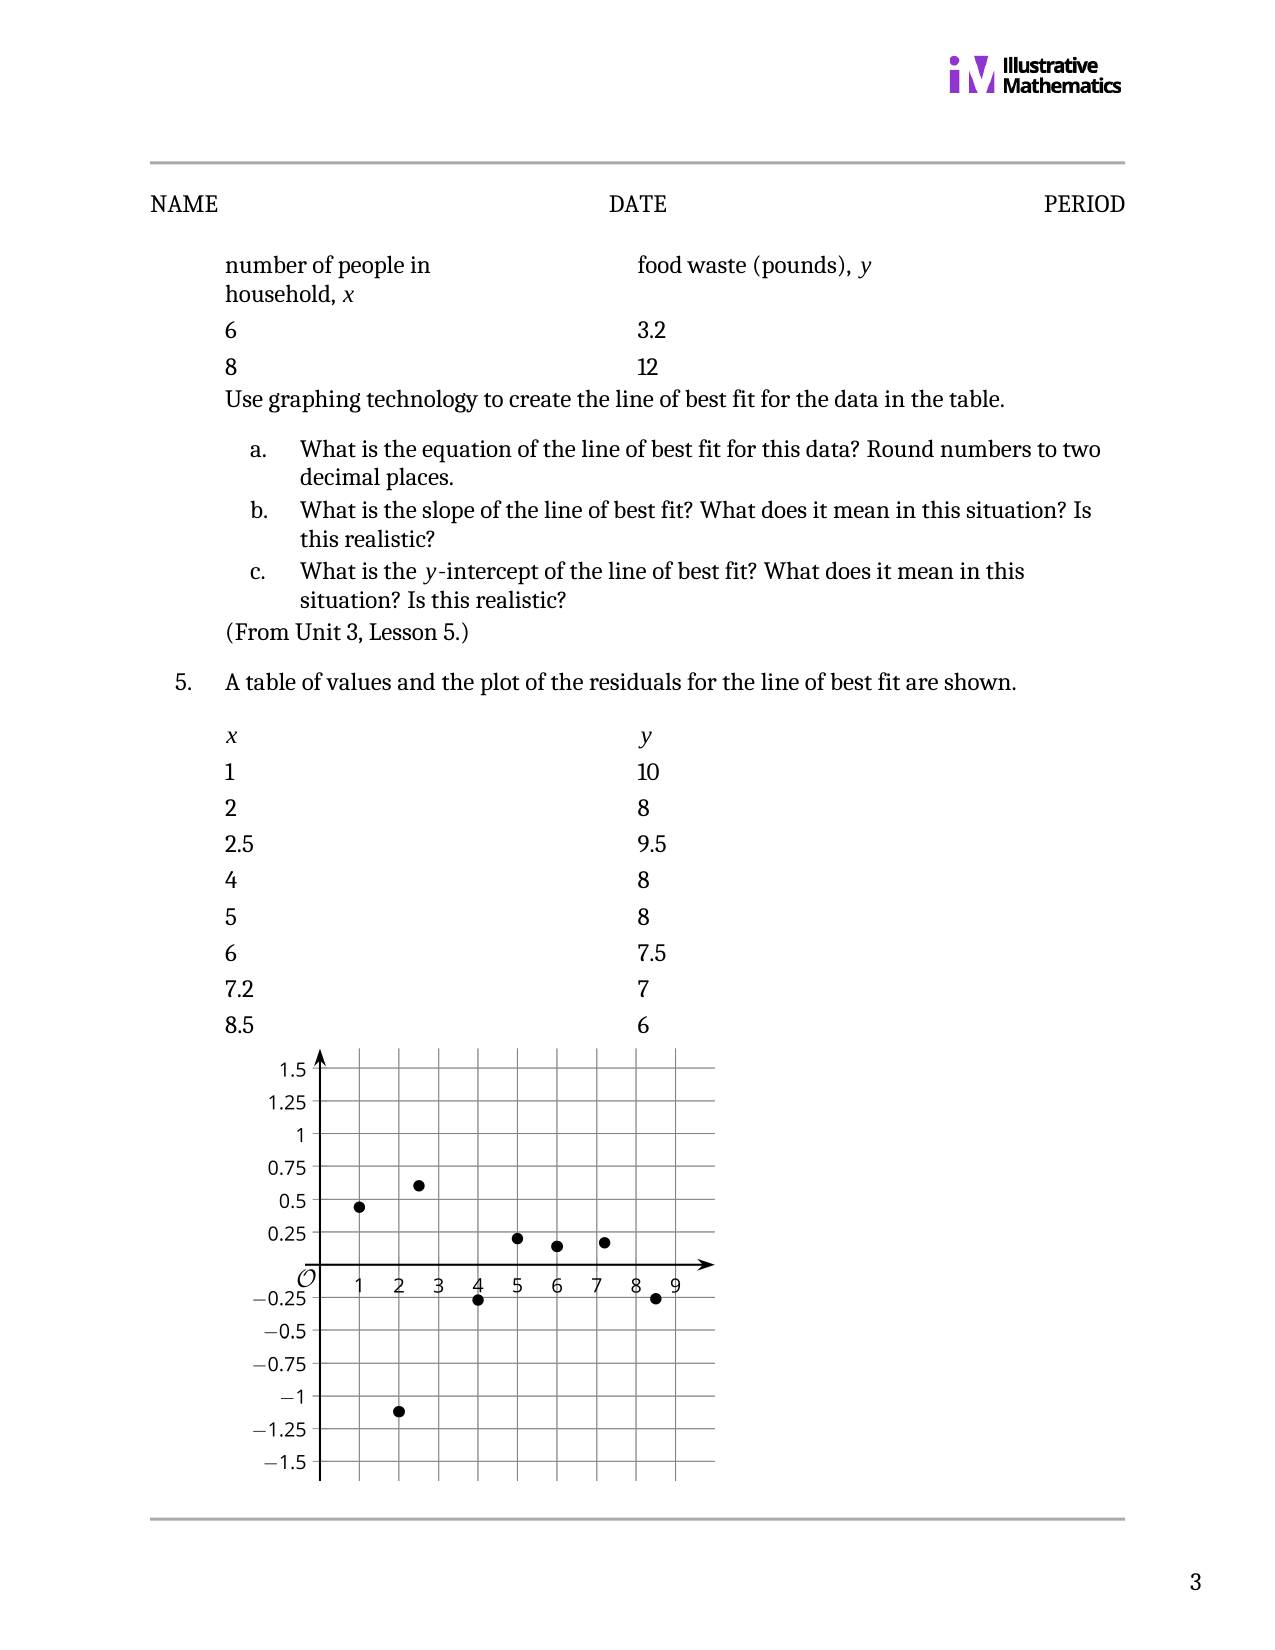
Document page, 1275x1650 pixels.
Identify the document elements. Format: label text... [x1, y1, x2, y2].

table_cell 10 [551, 754, 964, 790]
table_cell 7 [551, 971, 964, 1007]
table_cell 6 [139, 313, 551, 349]
table_header food waste (pounds), [551, 248, 964, 312]
picture [949, 55, 1121, 93]
table_header [551, 718, 964, 754]
list What is the -intercept of the line of best fit? What does it mean in this situation? Is this realistic? [250, 557, 1125, 614]
list (From Unit 3, Lesson 5.) [175, 618, 1125, 647]
list A table of values and the plot of the residuals for the line of best fit are shown. [175, 668, 1125, 697]
table_cell 8 [551, 790, 964, 826]
table_cell 4 [139, 863, 551, 899]
table_cell 8 [551, 899, 964, 935]
picture [243, 1047, 716, 1482]
table_header number of people in household, [139, 248, 551, 312]
table_cell 2 [139, 790, 551, 826]
table_cell 12 [551, 349, 964, 385]
table_cell 5 [139, 899, 551, 935]
table_cell 1 [139, 754, 551, 790]
list Use graphing technology to create the line of best fit for the data in the table. [175, 385, 1125, 414]
table_cell 8 [551, 863, 964, 899]
table_cell 7.5 [551, 935, 964, 971]
list What is the slope of the line of best fit? What does it mean in this situation? Is this realistic? [250, 496, 1125, 553]
table_cell 6 [551, 1008, 964, 1044]
table_cell 6 [139, 935, 551, 971]
table_cell 8.5 [139, 1008, 551, 1044]
table_header [139, 718, 551, 754]
table_cell 2.5 [139, 826, 551, 862]
table_cell 9.5 [551, 826, 964, 862]
table_cell 7.2 [139, 971, 551, 1007]
table_cell 3.2 [551, 313, 964, 349]
table_cell 8 [139, 349, 551, 385]
list What is the equation of the line of best fit for this data? Round numbers to two decimal places. [250, 434, 1125, 492]
